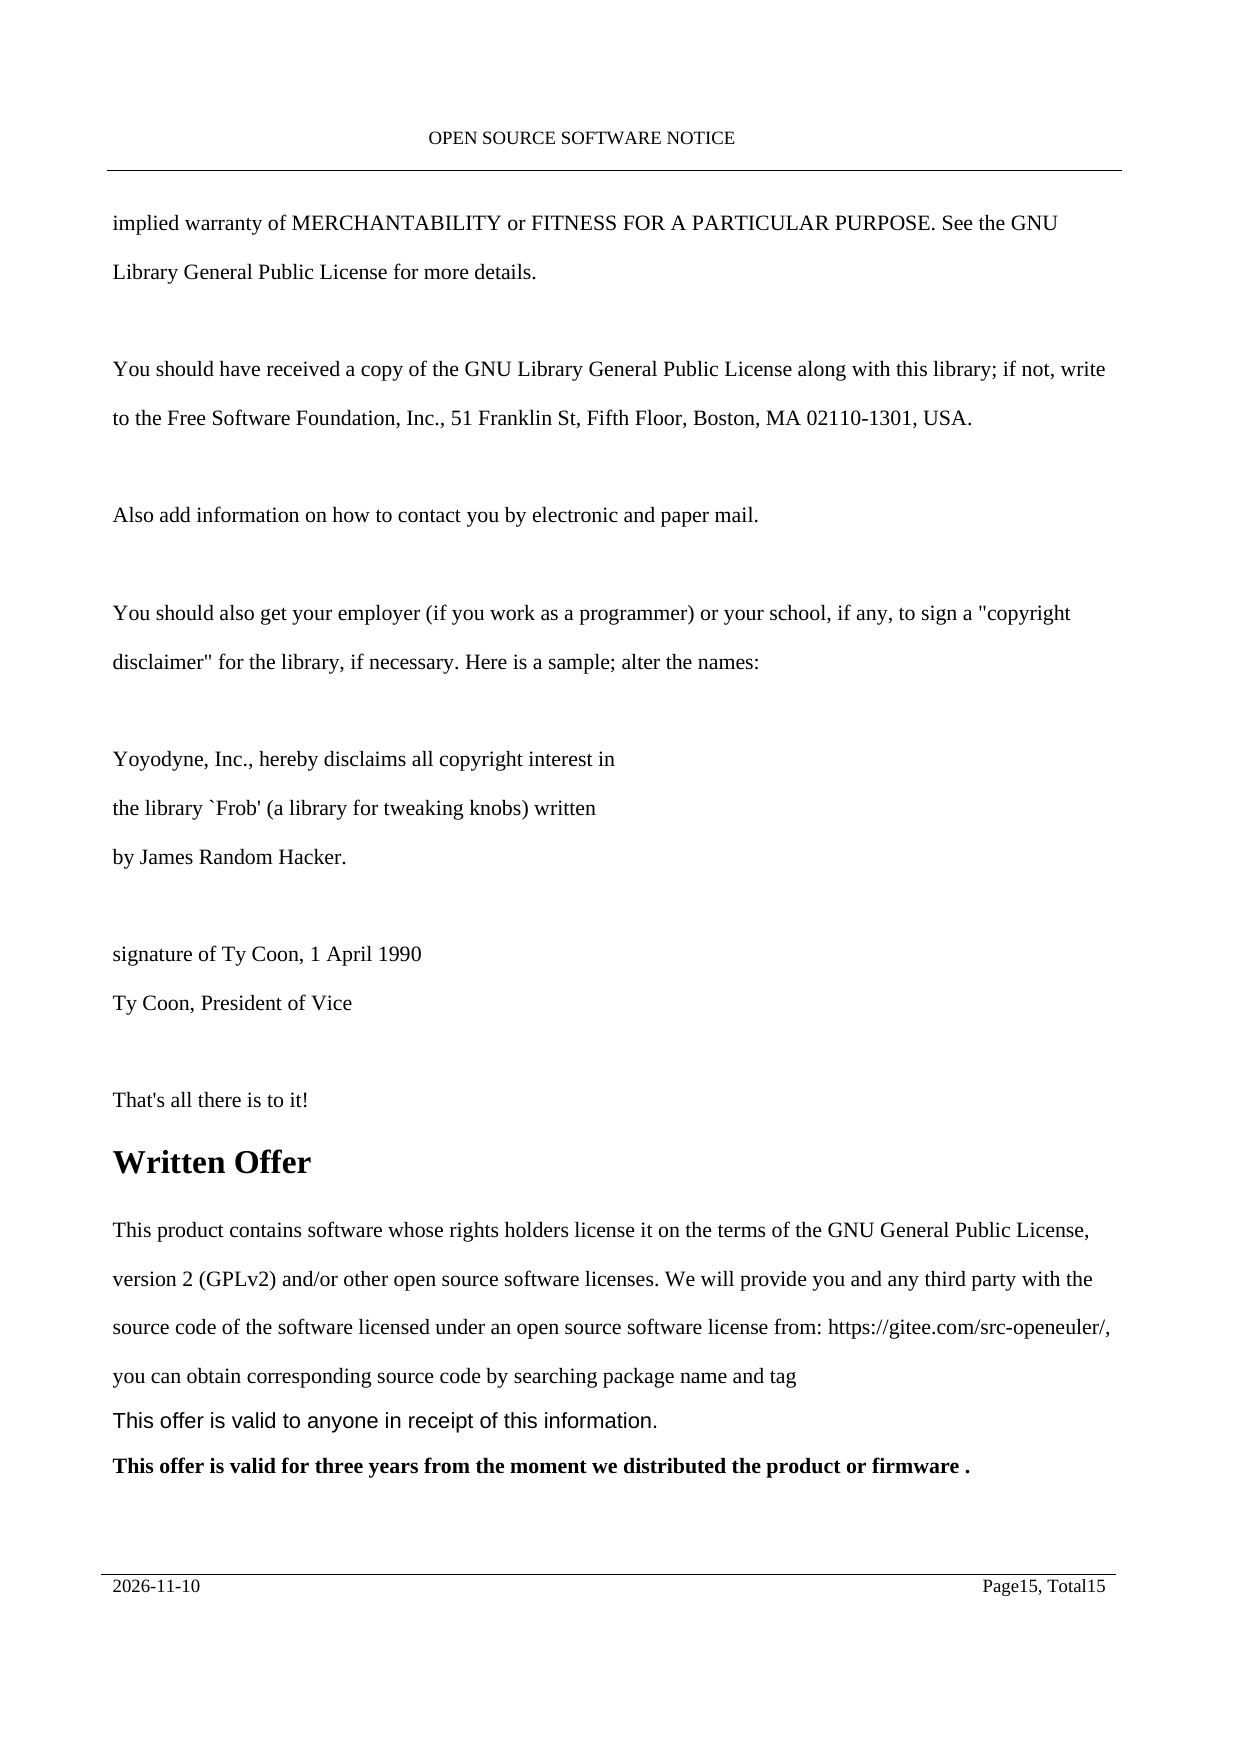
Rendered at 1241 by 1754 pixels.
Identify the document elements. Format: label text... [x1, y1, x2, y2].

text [112, 206, 1128, 1116]
text This product contains software whose rights holders license it on the terms of the GNU General Public License, version 2 (GPLv2) and/or other open source software licenses. We will provide you and any third party with the source code of the software licensed under an open source software license from: https://gitee.com/src-openeuler/, you can obtain corresponding source code by searching package name and tag [112, 1213, 1128, 1392]
text This offer is valid for three years from the moment we distributed the product or firmware . [112, 1449, 1128, 1482]
text This offer is valid to anyone in receipt of this information. [112, 1404, 1128, 1437]
text Written Offer [112, 1129, 1128, 1194]
